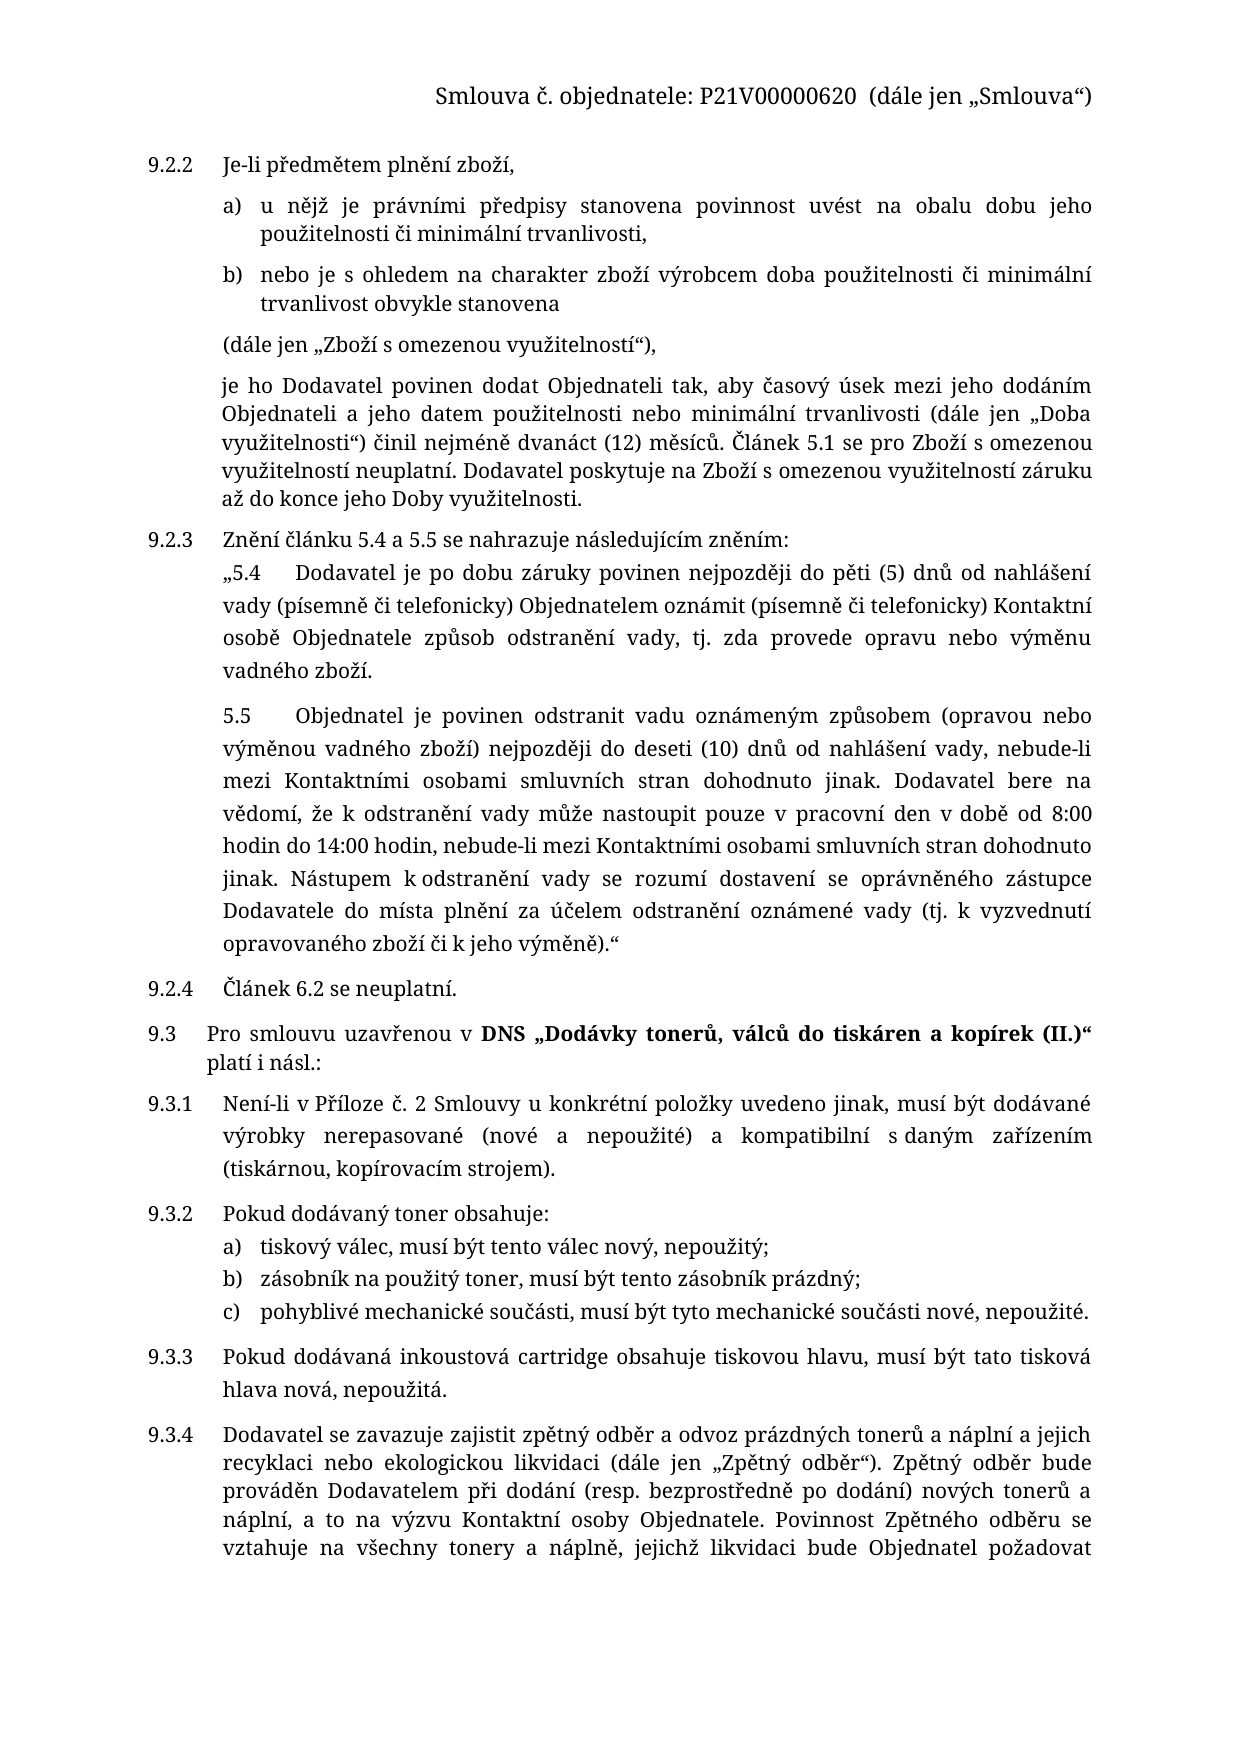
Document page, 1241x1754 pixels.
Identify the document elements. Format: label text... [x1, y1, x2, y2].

list Znění článku 5.4 a 5.5 se nahrazuje následujícím zněním: [148, 526, 1093, 554]
list nebo je s ohledem na charakter zboží výrobcem doba použitelnosti či minimální trvanlivost obvykle stanovena [223, 261, 1093, 317]
list zásobník na použitý toner, musí být tento zásobník prázdný; [223, 1264, 1093, 1293]
list Pokud dodávaná inkoustová cartridge obsahuje tiskovou hlavu, musí být tato tisková hlava nová, nepoužitá. [148, 1342, 1093, 1403]
list Je-li předmětem plnění zboží, [148, 150, 1093, 179]
list „5.4 Dodavatel je po dobu záruky povinen nejpozději do pěti (5) dnů od nahlášení vady (písemně či telefonicky) Objednatelem oznámit (písemně či telefonicky) Kontaktní osobě Objednatele způsob odstranění vady, tj. zda provede opravu nebo výměnu vadného zboží. [223, 558, 1093, 684]
list Pro smlouvu uzavřenou v DNS „Dodávky tonerů, válců do tiskáren a kopírek (II.)“ platí i násl.: [148, 1019, 1093, 1076]
list tiskový válec, musí být tento válec nový, nepoužitý; [223, 1232, 1093, 1260]
list Článek 6.2 se neuplatní. [148, 974, 1093, 1003]
list pohyblivé mechanické součásti, musí být tyto mechanické součásti nové, nepoužité. [223, 1297, 1093, 1325]
list 5.5 Objednatel je povinen odstranit vadu oznámeným způsobem (opravou nebo výměnou vadného zboží) nejpozději do deseti (10) dnů od nahlášení vady, nebude-li mezi Kontaktními osobami smluvních stran dohodnuto jinak. Dodavatel bere na vědomí, že k odstranění vady může nastoupit pouze v pracovní den v době od 8:00 hodin do 14:00 hodin, nebude-li mezi Kontaktními osobami smluvních stran dohodnuto jinak. Nástupem k odstranění vady se rozumí dostavení se oprávněného zástupce Dodavatele do místa plnění za účelem odstranění oznámené vady (tj. k vyzvednutí opravovaného zboží či k jeho výměně).“ [223, 701, 1093, 958]
list Není-li v Příloze č. 2 Smlouvy u konkrétní položky uvedeno jinak, musí být dodávané výrobky nerepasované (nové a nepoužité) a kompatibilní s daným zařízením (tiskárnou, kopírovacím strojem). [148, 1089, 1093, 1182]
text je ho Dodavatel povinen dodat Objednateli tak, aby časový úsek mezi jeho dodáním Objednateli a jeho datem použitelnosti nebo minimální trvanlivosti (dále jen „Doba využitelnosti“) činil nejméně dvanáct (12) měsíců. Článek 5.1 se pro Zboží s omezenou využitelností neuplatní. Dodavatel poskytuje na Zboží s omezenou využitelností záruku až do konce jeho Doby využitelnosti. [221, 371, 1093, 513]
list u nějž je právními předpisy stanovena povinnost uvést na obalu dobu jeho použitelnosti či minimální trvanlivosti, [223, 191, 1093, 248]
list Pokud dodávaný toner obsahuje: [148, 1199, 1093, 1228]
text (dále jen „Zboží s omezenou využitelností“), [223, 330, 1093, 358]
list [148, 1420, 1093, 1562]
